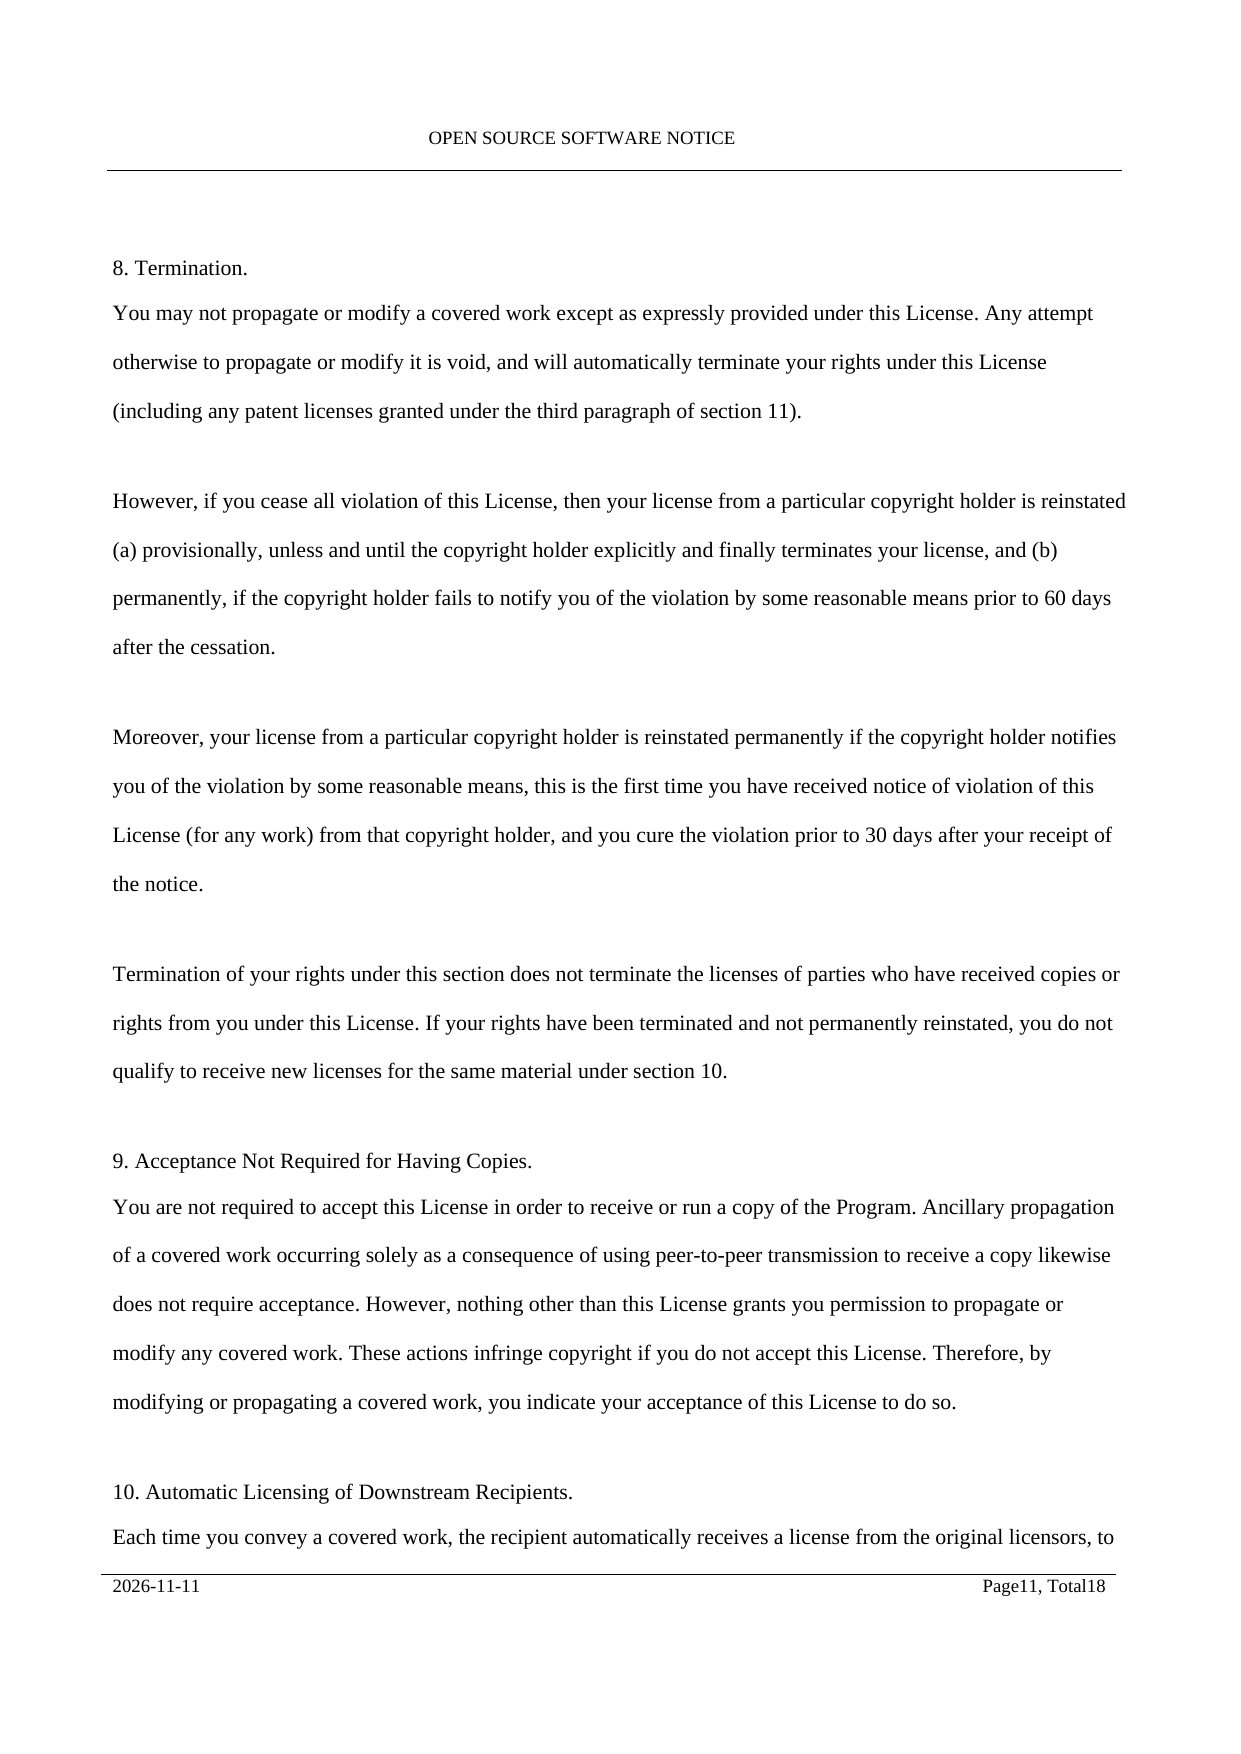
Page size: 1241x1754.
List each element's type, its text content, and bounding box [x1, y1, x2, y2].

text You may not propagate or modify a covered work except as expressly provided under this License. Any attempt otherwise to propagate or modify it is void, and will automatically terminate your rights under this License (including any patent licenses granted under the third paragraph of section 11). [112, 297, 1128, 427]
text Termination of your rights under this section does not terminate the licenses of parties who have received copies or rights from you under this License. If your rights have been terminated and not permanently reinstated, you do not qualify to receive new licenses for the same material under section 10. [112, 957, 1128, 1087]
text 8. Termination. [112, 251, 1128, 284]
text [112, 1520, 1128, 1553]
text Moreover, your license from a particular copyright holder is reinstated permanently if the copyright holder notifies you of the violation by some reasonable means, this is the first time you have received notice of violation of this License (for any work) from that copyright holder, and you cure the violation prior to 30 days after your receipt of the notice. [112, 721, 1128, 899]
text You are not required to accept this License in order to receive or run a copy of the Program. Ancillary propagation of a covered work occurring solely as a consequence of using peer-to-peer transmission to receive a copy likewise does not require acceptance. However, nothing other than this License grants you permission to propagate or modify any covered work. These actions infringe copyright if you do not accept this License. Therefore, by modifying or propagating a covered work, you indicate your acceptance of this License to do so. [112, 1190, 1128, 1417]
text 9. Acceptance Not Required for Having Copies. [112, 1145, 1128, 1177]
text However, if you cease all violation of this License, then your license from a particular copyright holder is reinstated (a) provisionally, unless and until the copyright holder explicitly and finally terminates your license, and (b) permanently, if the copyright holder fails to notify you of the violation by some reasonable means prior to 60 days after the cessation. [112, 484, 1128, 663]
text 10. Automatic Licensing of Downstream Recipients. [112, 1475, 1128, 1508]
